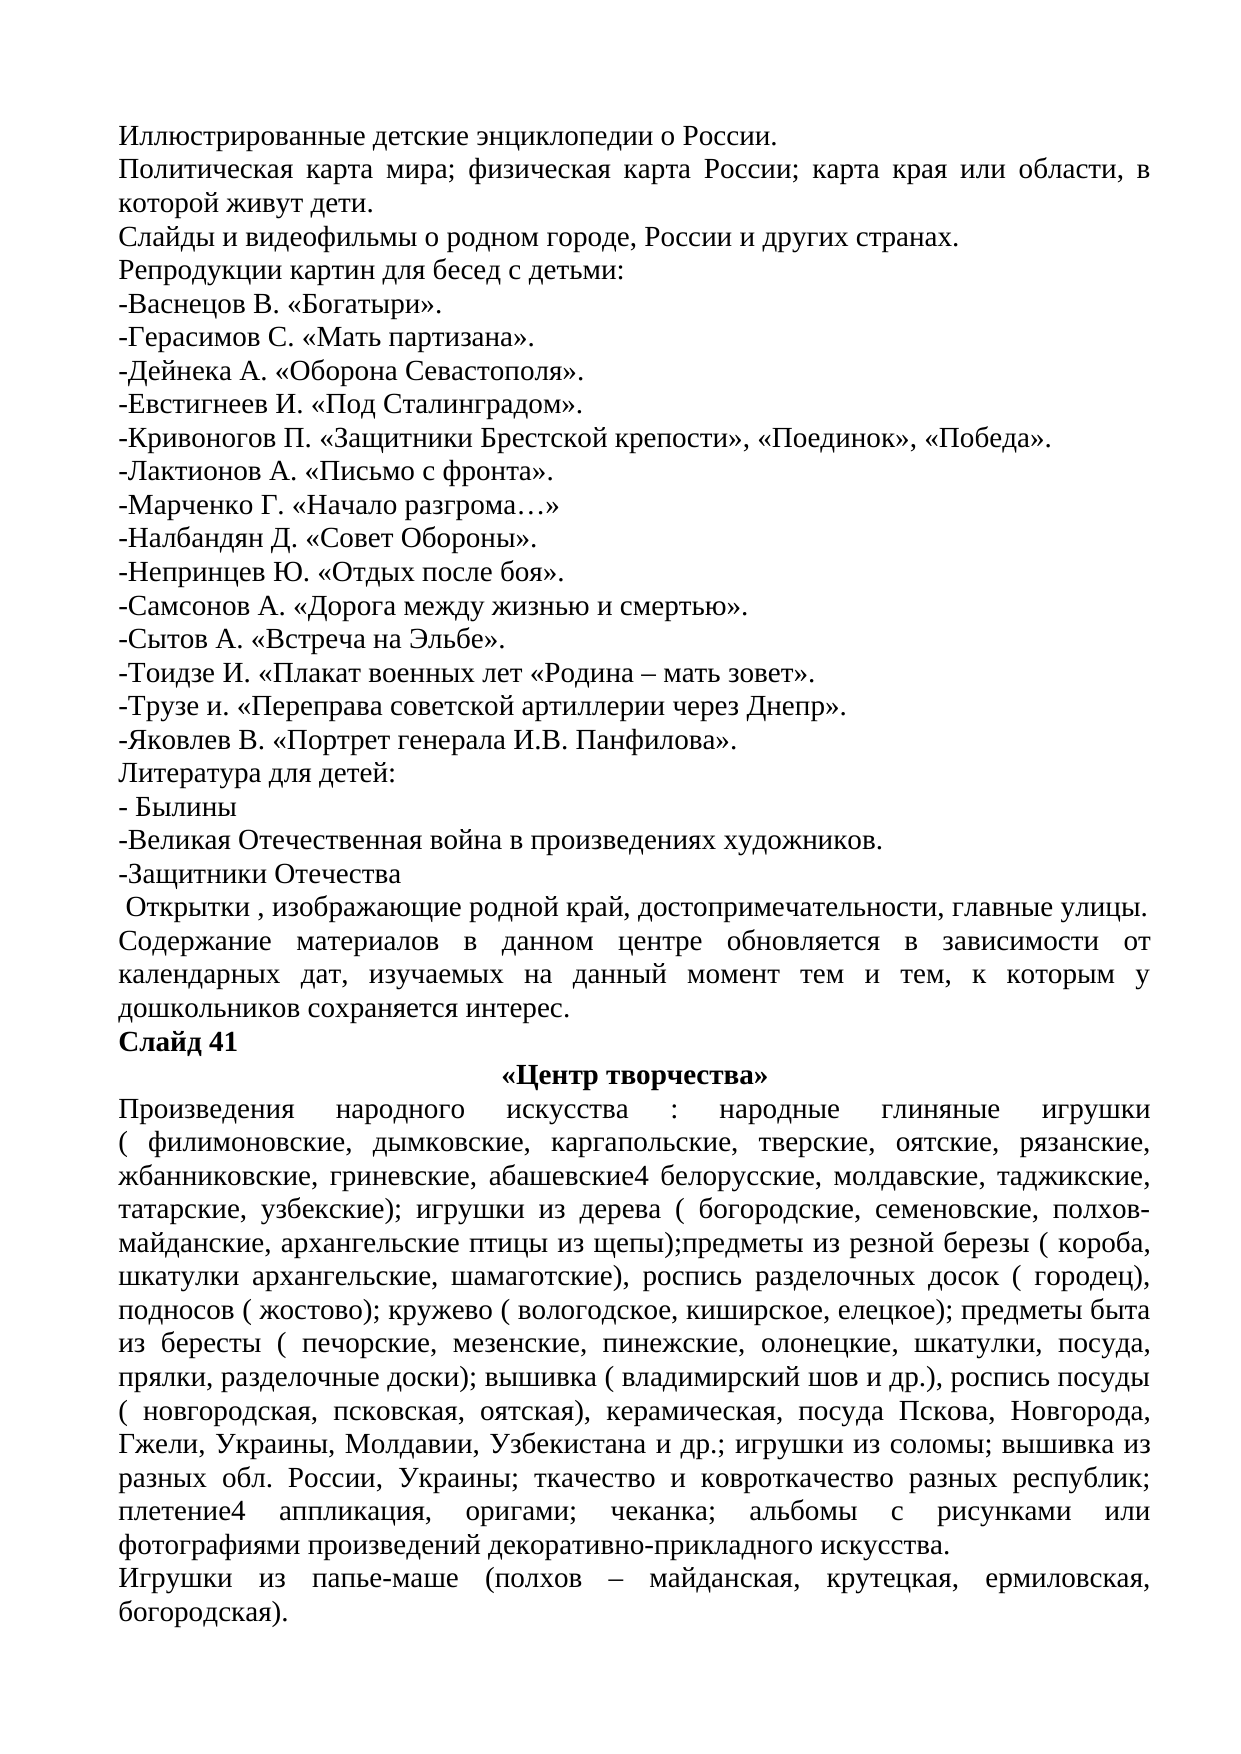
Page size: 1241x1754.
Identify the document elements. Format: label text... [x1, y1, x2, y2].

text -Марченко Г. «Начало разгрома…» [118, 487, 1152, 521]
text -Защитники Отечества [118, 856, 1152, 889]
text -Яковлев В. «Портрет генерала И.В. Панфилова». [118, 722, 1152, 755]
text -Васнецов В. «Богатыри». [118, 286, 1152, 319]
text -Кривоногов П. «Защитники Брестской крепости», «Поединок», «Победа». [118, 420, 1152, 453]
text -Трузе и. «Переправа советской артиллерии через Днепр». [118, 688, 1152, 722]
text Произведения народного искусства : народные глиняные игрушки ( филимоновские, дымковские, каргапольские, тверские, оятские, рязанские, жбанниковские, гриневские, абашевские4 белорусские, молдавские, таджикские, татарские, узбекские); игрушки из дерева ( богородские, семеновские, полхов-майданские, архангельские птицы из щепы);предметы из резной березы ( короба, шкатулки архангельские, шамаготские), роспись разделочных досок ( городец), подносов ( жостово); кружево ( вологодское, киширское, елецкое); предметы быта из бересты ( печорские, мезенские, пинежские, олонецкие, шкатулки, посуда, прялки, разделочные доски); вышивка ( владимирский шов и др.), роспись посуды ( новгородская, псковская, оятская), керамическая, посуда Пскова, Новгорода, Гжели, Украины, Молдавии, Узбекистана и др.; игрушки из соломы; вышивка из разных обл. России, Украины; ткачество и ковроткачество разных республик; плетение4 аппликация, оригами; чеканка; альбомы с рисунками или фотографиями произведений декоративно-прикладного искусства. [118, 1091, 1152, 1560]
text Литература для детей: [118, 755, 1152, 789]
text Содержание материалов в данном центре обновляется в зависимости от календарных дат, изучаемых на данный момент тем и тем, к которым у дошкольников сохраняется интерес. [118, 923, 1152, 1024]
text Иллюстрированные детские энциклопедии о России. [118, 118, 1152, 152]
text -Великая Отечественная война в произведениях художников. [118, 822, 1152, 856]
text «Центр творчества» [118, 1057, 1152, 1091]
text Репродукции картин для бесед с детьми: [118, 252, 1152, 286]
text -Лактионов А. «Письмо с фронта». [118, 453, 1152, 487]
text -Налбандян Д. «Совет Обороны». [118, 521, 1152, 554]
text - Былины [118, 789, 1152, 822]
text Игрушки из папье-маше (полхов – майданская, крутецкая, ермиловская, богородская). [118, 1560, 1152, 1627]
text -Тоидзе И. «Плакат военных лет «Родина – мать зовет». [118, 655, 1152, 688]
text -Дейнека А. «Оборона Севастополя». [118, 353, 1152, 386]
text -Непринцев Ю. «Отдых после боя». [118, 554, 1152, 588]
text -Евстигнеев И. «Под Сталинградом». [118, 386, 1152, 420]
text -Самсонов А. «Дорога между жизнью и смертью». [118, 588, 1152, 621]
text Политическая карта мира; физическая карта России; карта края или области, в которой живут дети. [118, 152, 1152, 219]
text -Герасимов С. «Мать партизана». [118, 319, 1152, 353]
text -Сытов А. «Встреча на Эльбе». [118, 621, 1152, 655]
text Слайд 41 [118, 1024, 1152, 1057]
text Слайды и видеофильмы о родном городе, России и других странах. [118, 219, 1152, 252]
text Открытки , изображающие родной край, достопримечательности, главные улицы. [118, 889, 1152, 923]
